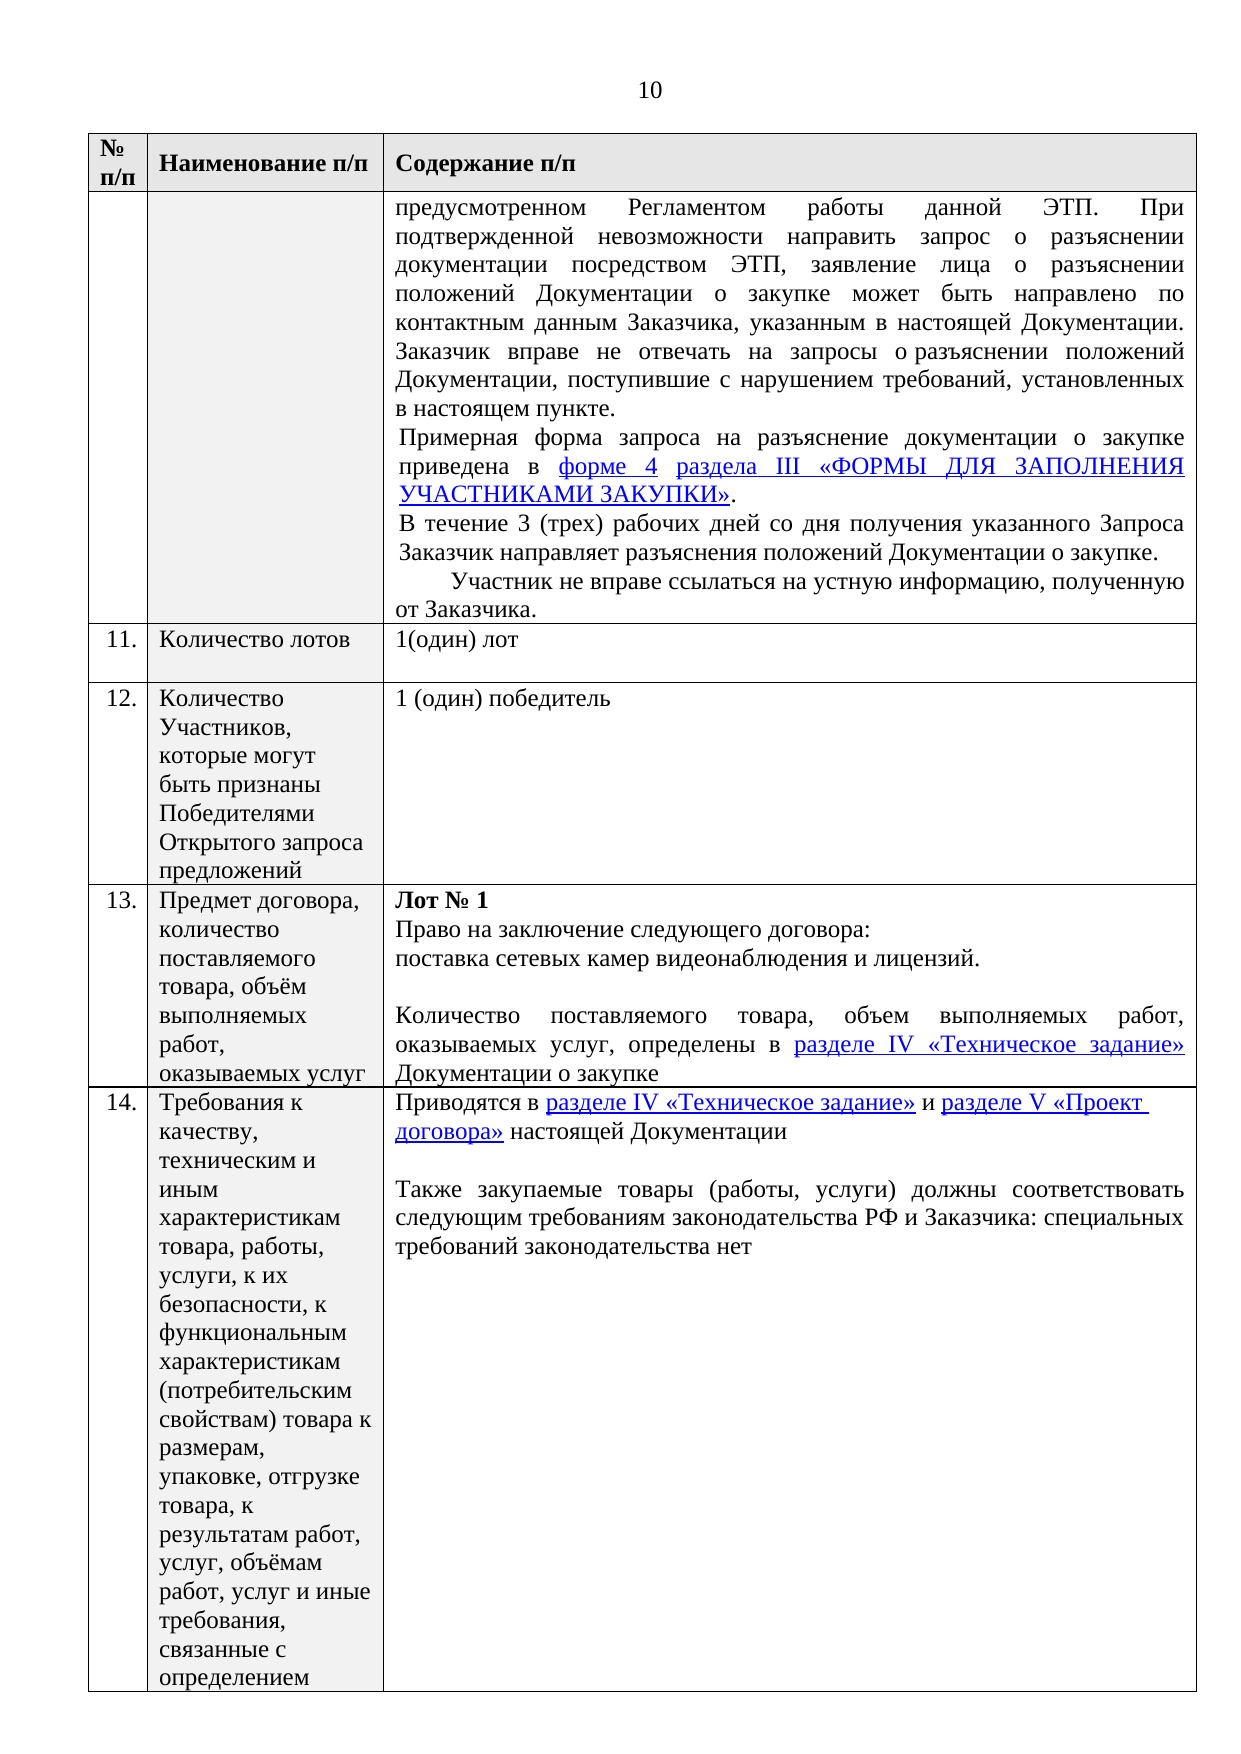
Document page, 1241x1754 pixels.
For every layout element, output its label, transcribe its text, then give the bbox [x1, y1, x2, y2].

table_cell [148, 1088, 383, 1691]
table_cell Количество Участников, которые могут быть признаны Победителями Открытого запроса предложений [148, 683, 383, 884]
table_header Наименование п/п [148, 134, 383, 191]
table_cell 1 (один) победитель [384, 683, 1196, 884]
table_cell [89, 1088, 147, 1691]
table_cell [384, 192, 1196, 623]
table_header Содержание п/п [384, 134, 1196, 191]
table_cell 1(один) лот [384, 624, 1196, 682]
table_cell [148, 192, 383, 623]
table_cell [89, 885, 147, 1086]
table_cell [384, 1088, 1196, 1691]
table_cell Предмет договора, количество поставляемого товара, объём выполняемых работ, оказываемых услуг [148, 885, 383, 1086]
table_cell [89, 624, 147, 682]
table_cell Лот № 1 Право на заключение следующего договора: поставка сетевых камер видеонаблюдения и лицензий. Количество поставляемого товара, объем выполняемых работ, оказываемых услуг, определены в разделе IV «Техническое задание» Документации о закупке [384, 885, 1196, 1086]
table_cell Количество лотов [148, 624, 383, 682]
table_header № п/п [89, 134, 147, 191]
table_cell [89, 192, 147, 623]
table_cell [89, 683, 147, 884]
